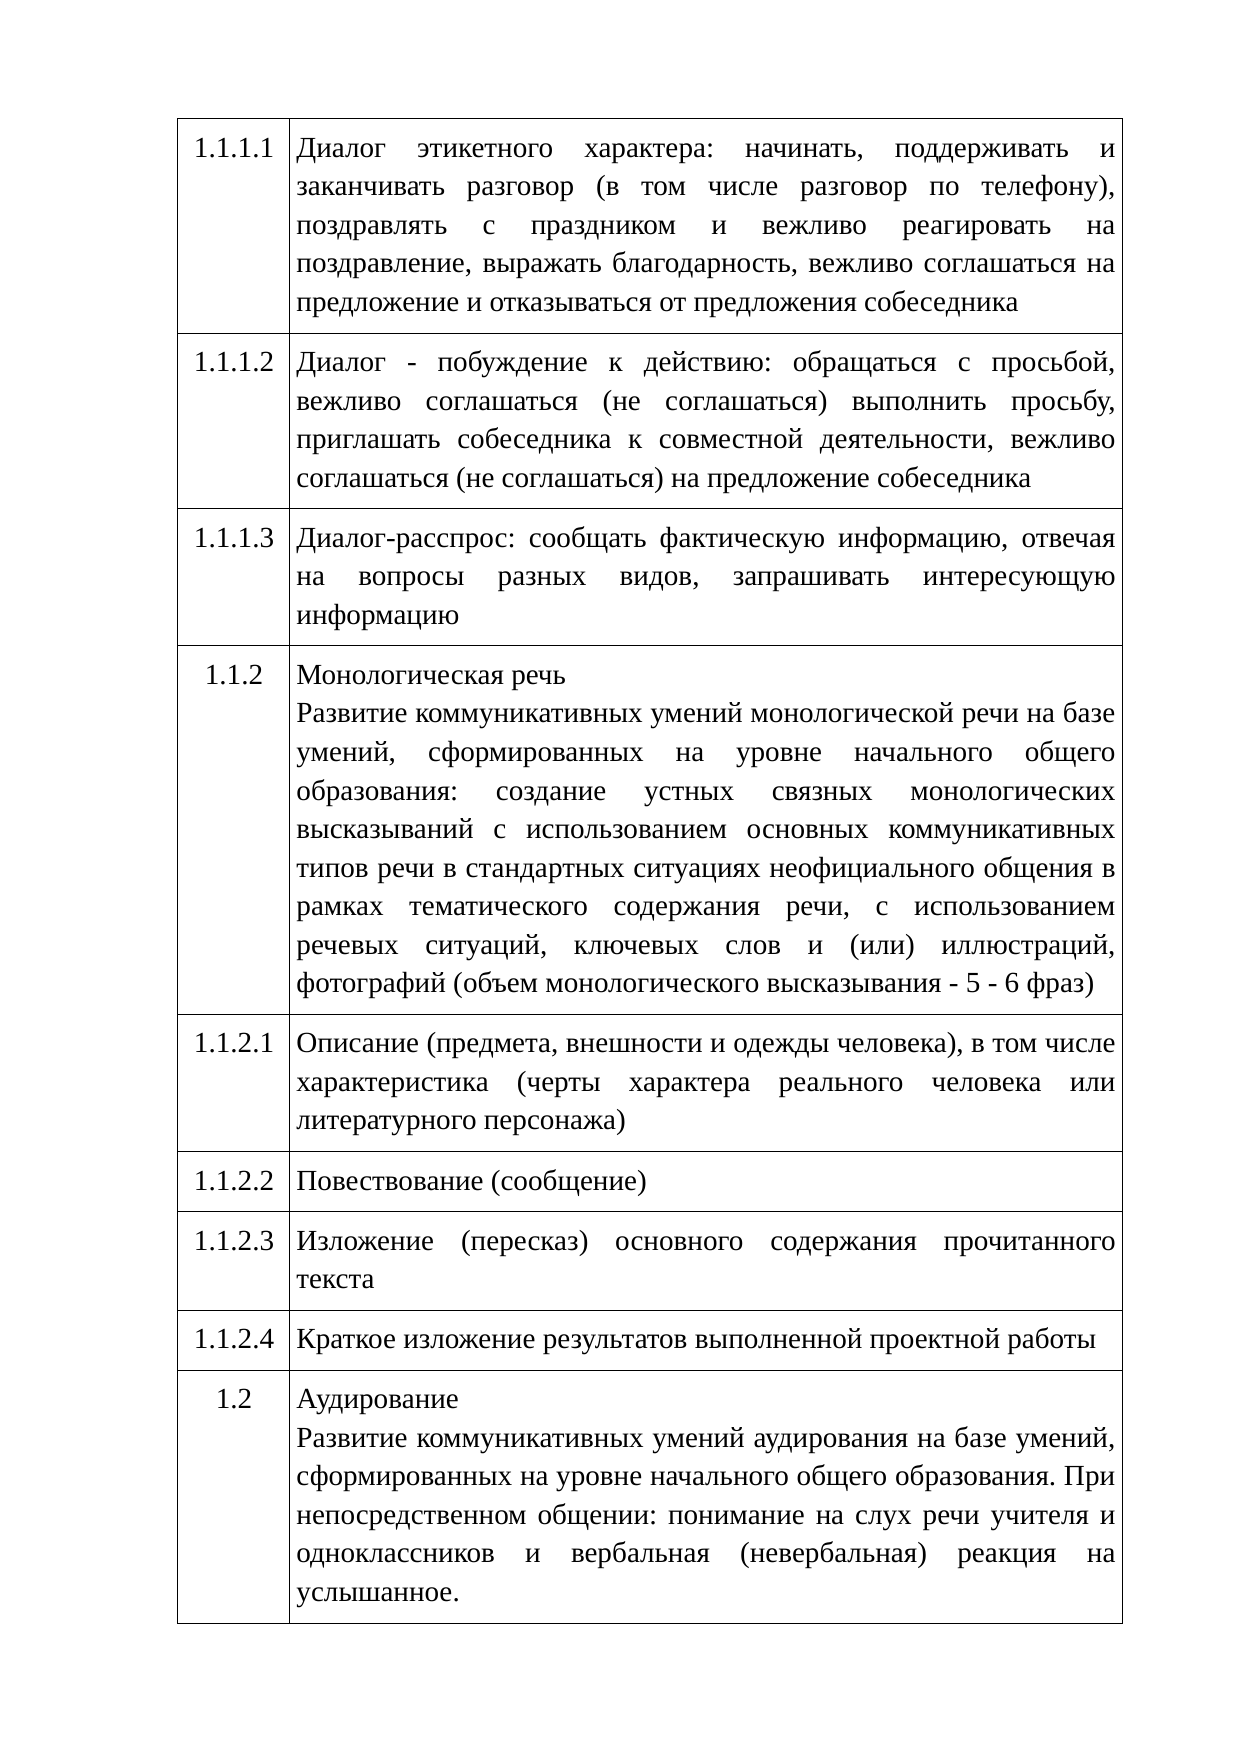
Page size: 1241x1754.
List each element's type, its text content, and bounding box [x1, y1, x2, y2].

table_cell Диалог этикетного характера: начинать, поддерживать и заканчивать разговор (в том числе разговор по телефону), поздравлять с праздником и вежливо реагировать на поздравление, выражать благодарность, вежливо соглашаться на предложение и отказываться от предложения собеседника [290, 119, 1122, 332]
table_cell 1.1.1.1 [178, 119, 289, 332]
table_cell Диалог-расспрос: сообщать фактическую информацию, отвечая на вопросы разных видов, запрашивать интересующую информацию [290, 509, 1122, 645]
table_cell 1.1.2.3 [178, 1212, 289, 1310]
table_cell 1.1.2.2 [178, 1152, 289, 1211]
table_cell 1.2 [178, 1371, 289, 1623]
table_cell Диалог - побуждение к действию: обращаться с просьбой, вежливо соглашаться (не соглашаться) выполнить просьбу, приглашать собеседника к совместной деятельности, вежливо соглашаться (не соглашаться) на предложение собеседника [290, 334, 1122, 508]
table_cell Монологическая речь Развитие коммуникативных умений монологической речи на базе умений, сформированных на уровне начального общего образования: создание устных связных монологических высказываний с использованием основных коммуникативных типов речи в стандартных ситуациях неофициального общения в рамках тематического содержания речи, с использованием речевых ситуаций, ключевых слов и (или) иллюстраций, фотографий (объем монологического высказывания - 5 - 6 фраз) [290, 646, 1122, 1014]
table_cell 1.1.2.4 [178, 1311, 289, 1370]
table_cell 1.1.2 [178, 646, 289, 1014]
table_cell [290, 1371, 1122, 1623]
table_cell Изложение (пересказ) основного содержания прочитанного текста [290, 1212, 1122, 1310]
table_cell Повествование (сообщение) [290, 1152, 1122, 1211]
table_cell Краткое изложение результатов выполненной проектной работы [290, 1311, 1122, 1370]
table_cell Описание (предмета, внешности и одежды человека), в том числе характеристика (черты характера реального человека или литературного персонажа) [290, 1015, 1122, 1151]
table_cell 1.1.1.2 [178, 334, 289, 508]
table_cell 1.1.1.3 [178, 509, 289, 645]
table_cell 1.1.2.1 [178, 1015, 289, 1151]
